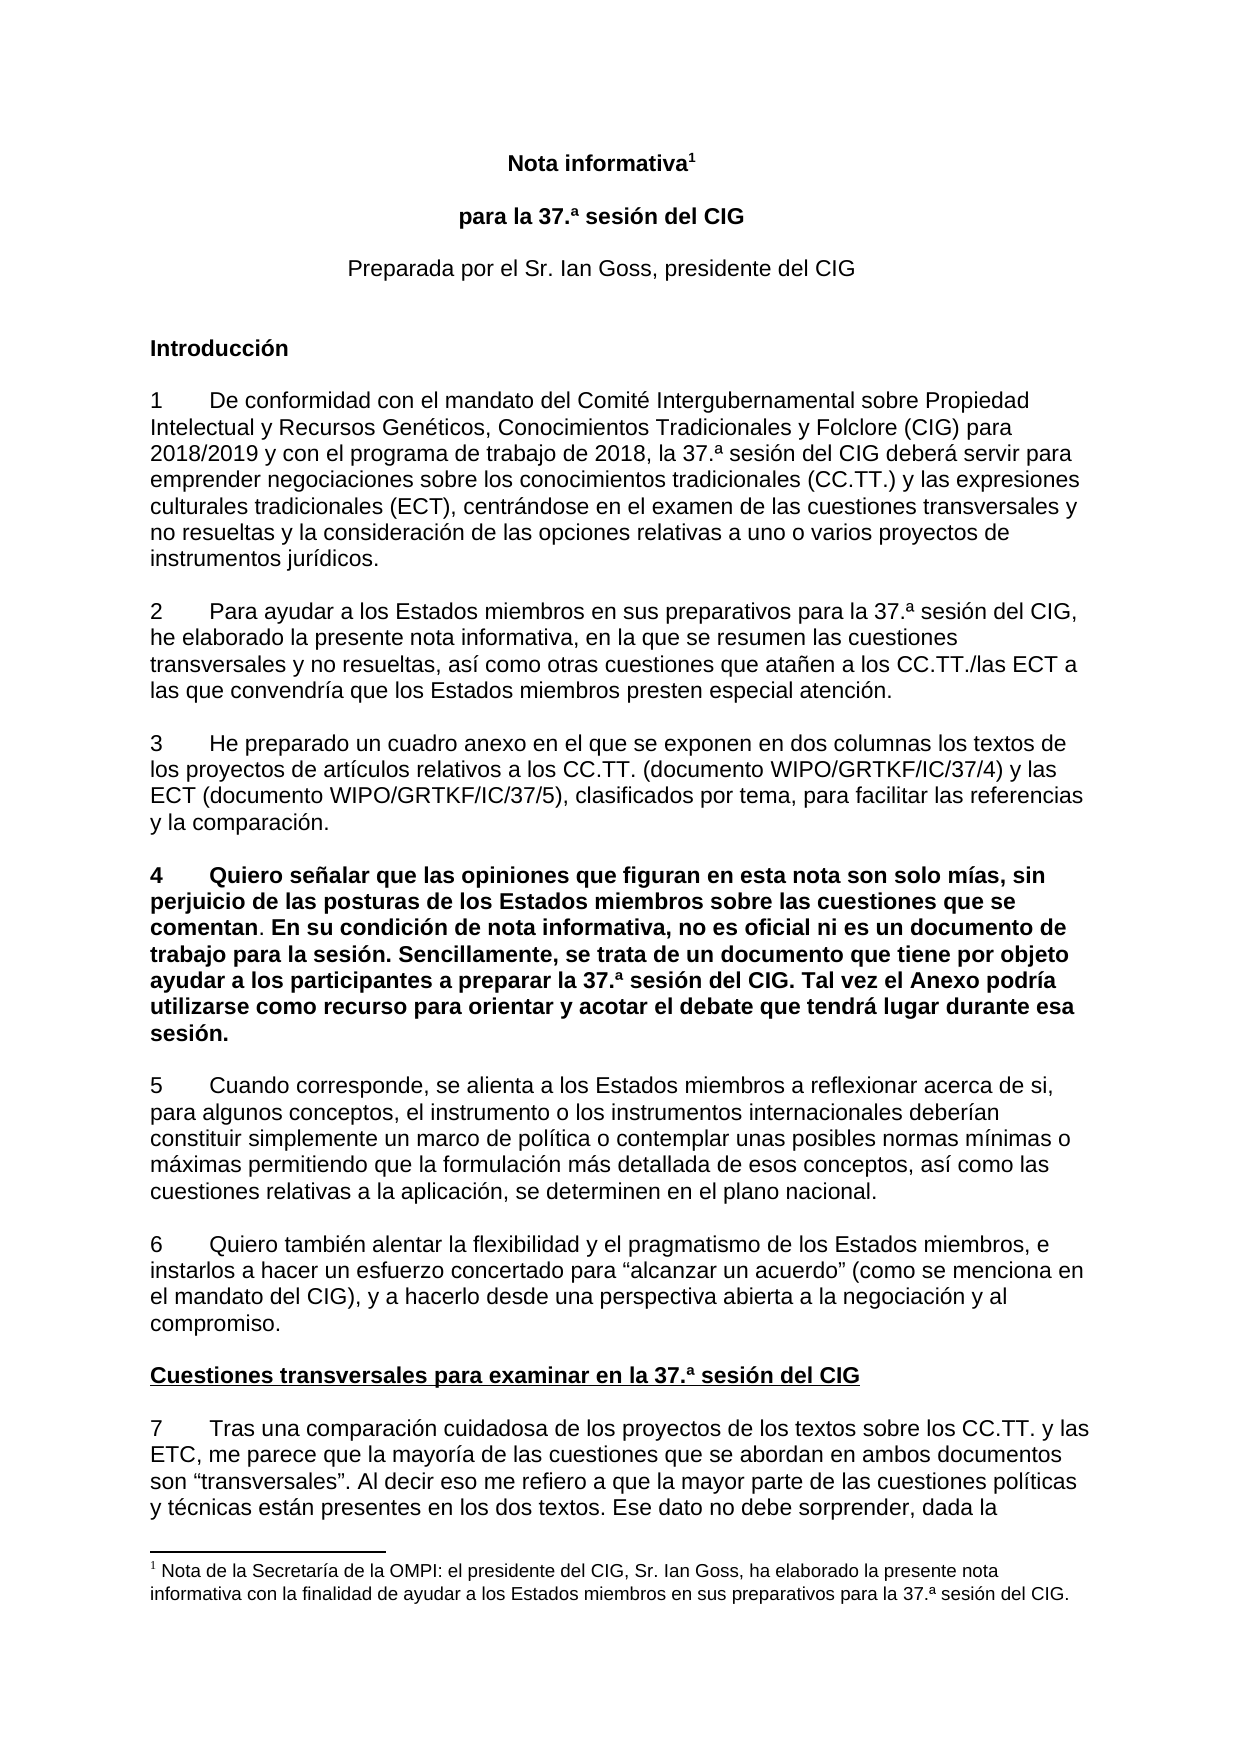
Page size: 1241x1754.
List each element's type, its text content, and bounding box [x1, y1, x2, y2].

text Nota informativa [112, 150, 1090, 176]
text Quiero también alentar la flexibilidad y el pragmatismo de los Estados miembros, e instarlos a hacer un esfuerzo concertado para “alcanzar un acuerdo” (como se menciona en el mandato del CIG), y a hacerlo desde una perspectiva abierta a la negociación y al compromiso. [150, 1231, 1090, 1336]
text Preparada por el Sr. Ian Goss, presidente del CIG [112, 255, 1090, 282]
text De conformidad con el mandato del Comité Intergubernamental sobre Propiedad Intelectual y Recursos Genéticos, Conocimientos Tradicionales y Folclore (CIG) para 2018/2019 y con el programa de trabajo de 2018, la 37.ª sesión del CIG deberá servir para emprender negociaciones sobre los conocimientos tradicionales (CC.TT.) y las expresiones culturales tradicionales (ECT), centrándose en el examen de las cuestiones transversales y no resueltas y la consideración de las opciones relativas a uno o varios proyectos de instrumentos jurídicos. [150, 387, 1090, 572]
text Para ayudar a los Estados miembros en sus preparativos para la 37.ª sesión del CIG, he elaborado la presente nota informativa, en la que se resumen las cuestiones transversales y no resueltas, así como otras cuestiones que atañen a los CC.TT./las ECT a las que convendría que los Estados miembros presten especial atención. [150, 598, 1090, 703]
text Cuestiones transversales para examinar en la 37.ª sesión del CIG [150, 1362, 1090, 1389]
text Introducción [150, 334, 1090, 361]
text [150, 1415, 1090, 1520]
text Cuando corresponde, se alienta a los Estados miembros a reflexionar acerca de si, para algunos conceptos, el instrumento o los instrumentos internacionales deberían constituir simplemente un marco de política o contemplar unas posibles normas mínimas o máximas permitiendo que la formulación más detallada de esos conceptos, así como las cuestiones relativas a la aplicación, se determinen en el plano nacional. [150, 1072, 1090, 1204]
text Quiero señalar que las opiniones que figuran en esta nota son solo mías, sin perjuicio de las posturas de los Estados miembros sobre las cuestiones que se comentan. En su condición de nota informativa, no es oficial ni es un documento de trabajo para la sesión. Sencillamente, se trata de un documento que tiene por objeto ayudar a los participantes a preparar la 37.ª sesión del CIG. Tal vez el Anexo podría utilizarse como recurso para orientar y acotar el debate que tendrá lugar durante esa sesión. [150, 862, 1090, 1046]
text He preparado un cuadro anexo en el que se exponen en dos columnas los textos de los proyectos de artículos relativos a los CC.TT. (documento WIPO/GRTKF/IC/37/4) y las ECT (documento WIPO/GRTKF/IC/37/5), clasificados por tema, para facilitar las referencias y la comparación. [150, 730, 1090, 835]
text para la 37.ª sesión del CIG [112, 203, 1090, 229]
